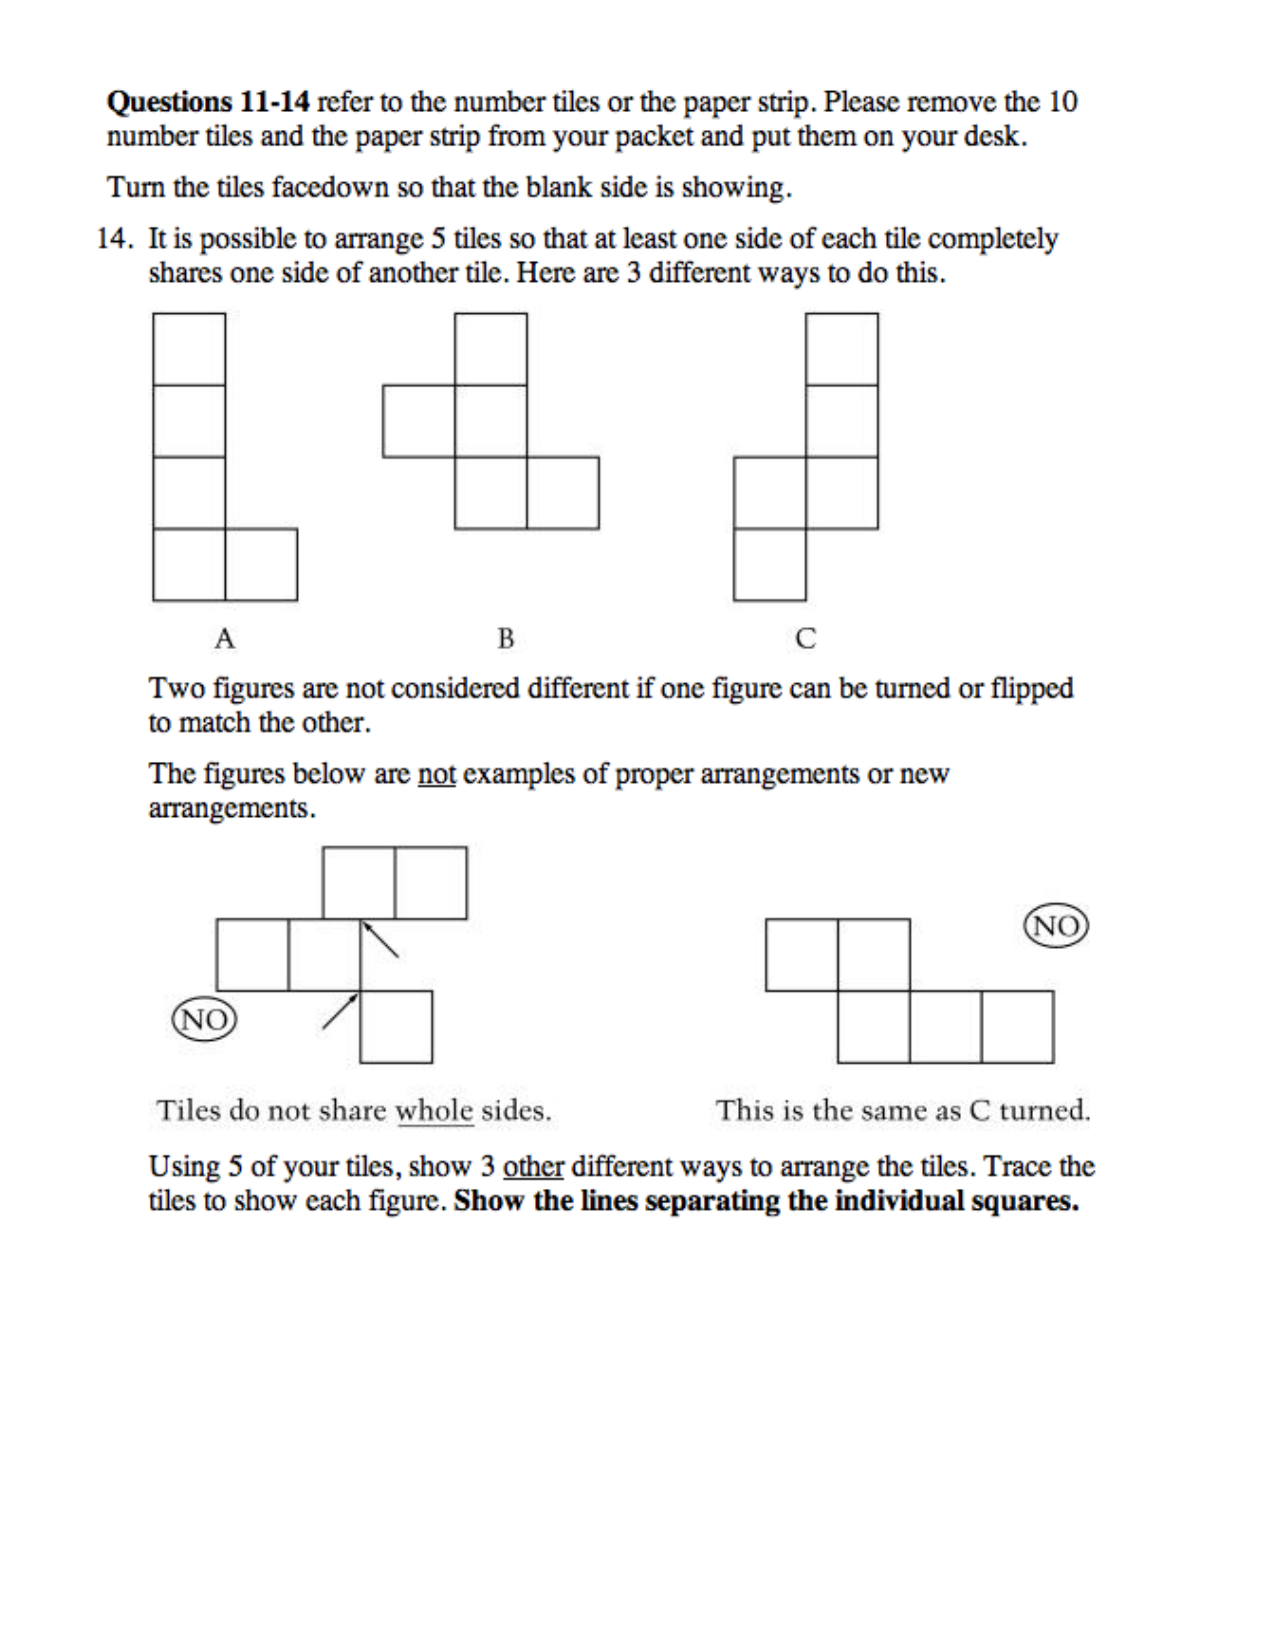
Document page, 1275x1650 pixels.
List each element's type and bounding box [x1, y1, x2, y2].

picture [75, 75, 1107, 1224]
